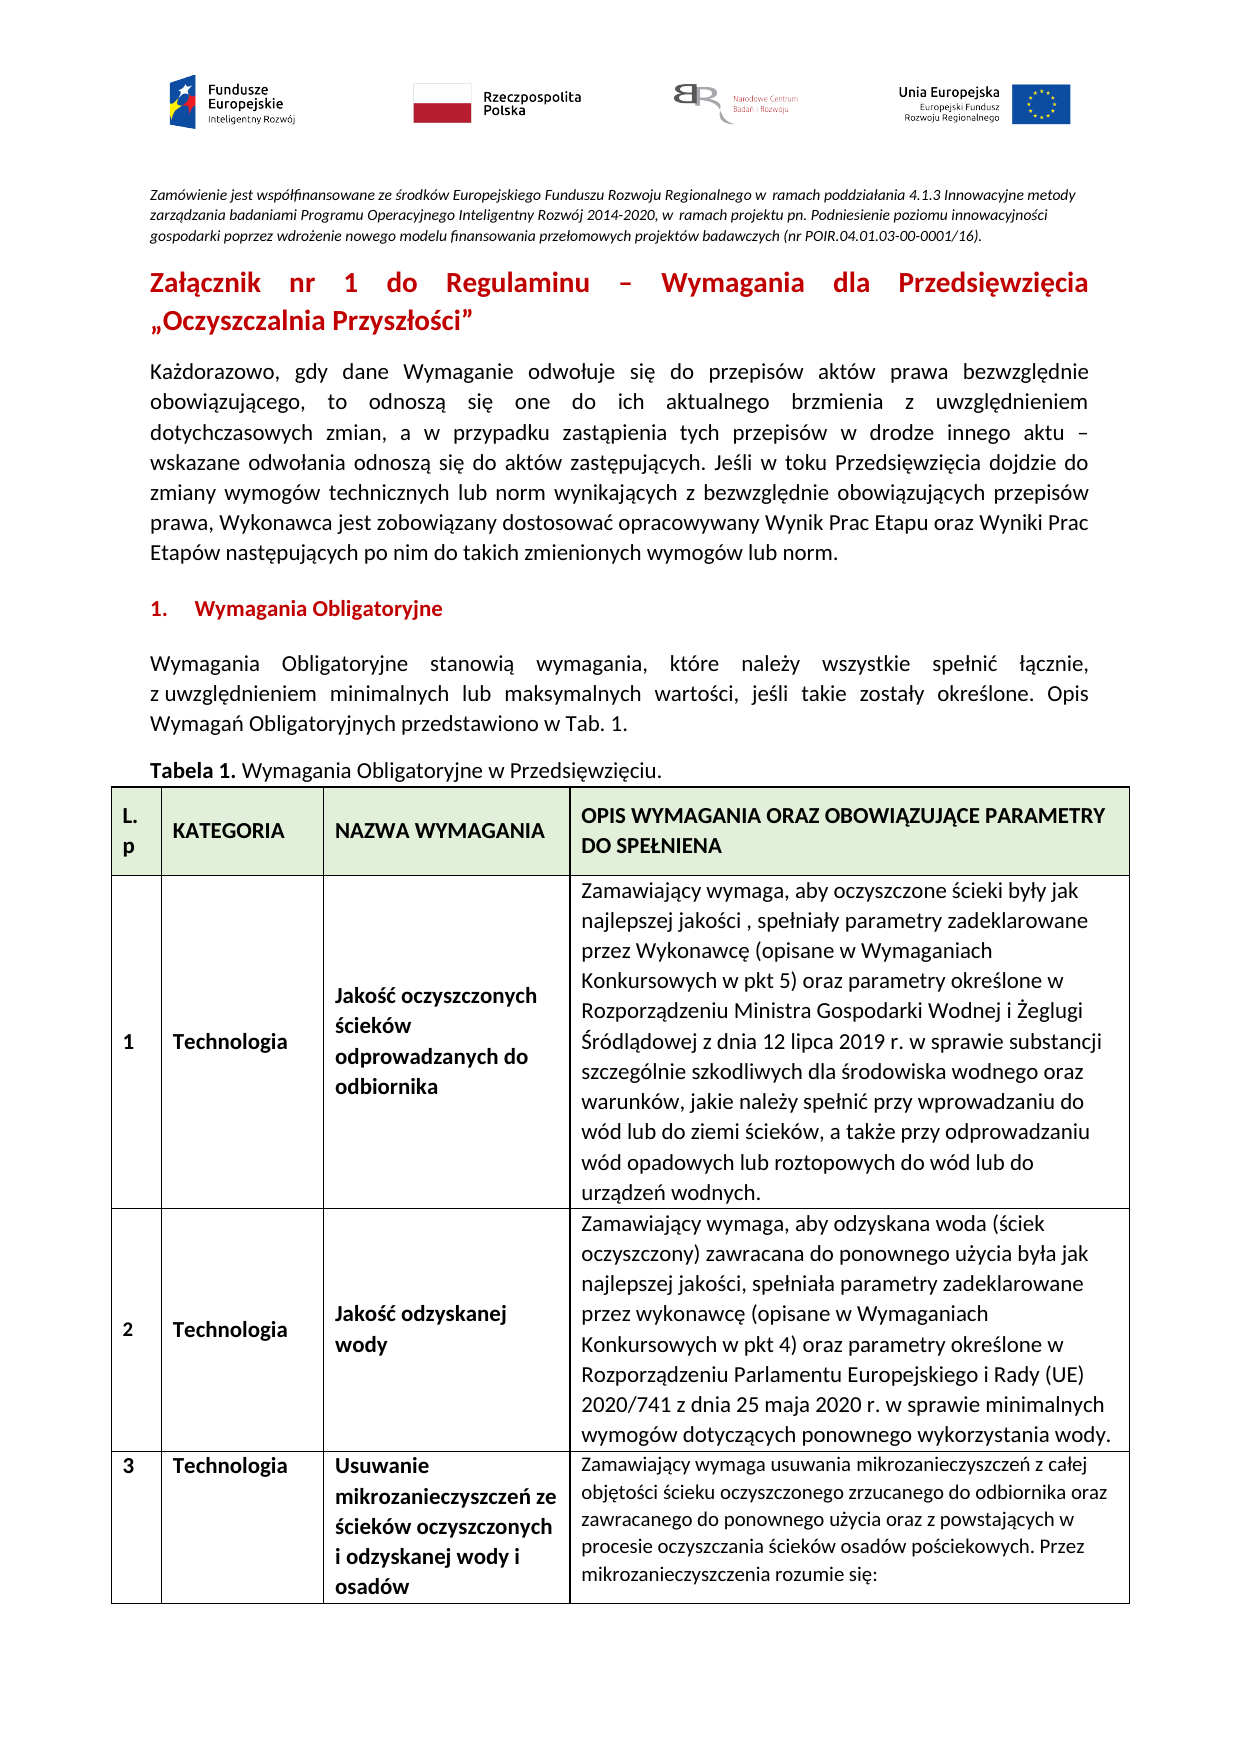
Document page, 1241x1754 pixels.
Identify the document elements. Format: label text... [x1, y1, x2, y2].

table_cell 3 [112, 1452, 161, 1602]
table_header KATEGORIA [162, 788, 323, 875]
text Wymagania Obligatoryjne stanowią wymagania, które należy wszystkie spełnić łącznie, z uwzględnieniem minimalnych lub maksymalnych wartości, jeśli takie zostały określone. Opis Wymagań Obligatoryjnych przedstawiono w Tab. 1. [150, 649, 1090, 737]
text Każdorazowo, gdy dane Wymaganie odwołuje się do przepisów aktów prawa bezwzględnie obowiązującego, to odnoszą się one do ich aktualnego brzmienia z uwzględnieniem dotychczasowych zmian, a w przypadku zastąpienia tych przepisów w drodze innego aktu – wskazane odwołania odnoszą się do aktów zastępujących. Jeśli w toku Przedsięwzięcia dojdzie do zmiany wymogów technicznych lub norm wynikających z bezwzględnie obowiązujących przepisów prawa, Wykonawca jest zobowiązany dostosować opracowywany Wynik Prac Etapu oraz Wyniki Prac Etapów następujących po nim do takich zmienionych wymogów lub norm. [150, 357, 1090, 566]
text Tabela 1. Wymagania Obligatoryjne w Przedsięwzięciu. [150, 756, 1090, 784]
table_cell Jakość odzyskanej wody [324, 1209, 569, 1451]
table_cell Technologia [162, 876, 323, 1208]
table_cell Technologia [162, 1209, 323, 1451]
table_cell Zamawiający wymaga, aby odzyskana woda (ściek oczyszczony) zawracana do ponownego użycia była jak najlepszej jakości, spełniała parametry zadeklarowane przez wykonawcę (opisane w Wymaganiach Konkursowych w pkt 4) oraz parametry określone w Rozporządzeniu Parlamentu Europejskiego i Rady (UE) 2020/741 z dnia 25 maja 2020 r. w sprawie minimalnych wymogów dotyczących ponownego wykorzystania wody. [571, 1209, 1129, 1451]
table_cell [324, 1452, 569, 1602]
table_cell 2 [112, 1209, 161, 1451]
table_cell Zamawiający wymaga, aby oczyszczone ścieki były jak najlepszej jakości , spełniały parametry zadeklarowane przez Wykonawcę (opisane w Wymaganiach Konkursowych w pkt 5) oraz parametry określone w Rozporządzeniu Ministra Gospodarki Wodnej i Żeglugi Śródlądowej z dnia 12 lipca 2019 r. w sprawie substancji szczególnie szkodliwych dla środowiska wodnego oraz warunków, jakie należy spełnić przy wprowadzaniu do wód lub do ziemi ścieków, a także przy odprowadzaniu wód opadowych lub roztopowych do wód lub do urządzeń wodnych. [571, 876, 1129, 1208]
table_header L.p [112, 788, 161, 875]
picture [169, 75, 1071, 129]
table_cell 1 [112, 876, 161, 1208]
table_header OPIS WYMAGANIA ORAZ OBOWIĄZUJĄCE PARAMETRY DO SPEŁNIENA [571, 788, 1129, 875]
table_header NAZWA WYMAGANIA [324, 788, 569, 875]
table_cell Jakość oczyszczonych ścieków odprowadzanych do odbiornika [324, 876, 569, 1208]
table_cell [571, 1452, 1129, 1602]
subtitle Wymagania Obligatoryjne [150, 594, 1090, 622]
text Załącznik nr 1 do Regulaminu – Wymagania dla Przedsięwzięcia „Oczyszczalnia Przyszłości” [150, 264, 1090, 338]
table_cell Technologia [162, 1452, 323, 1602]
